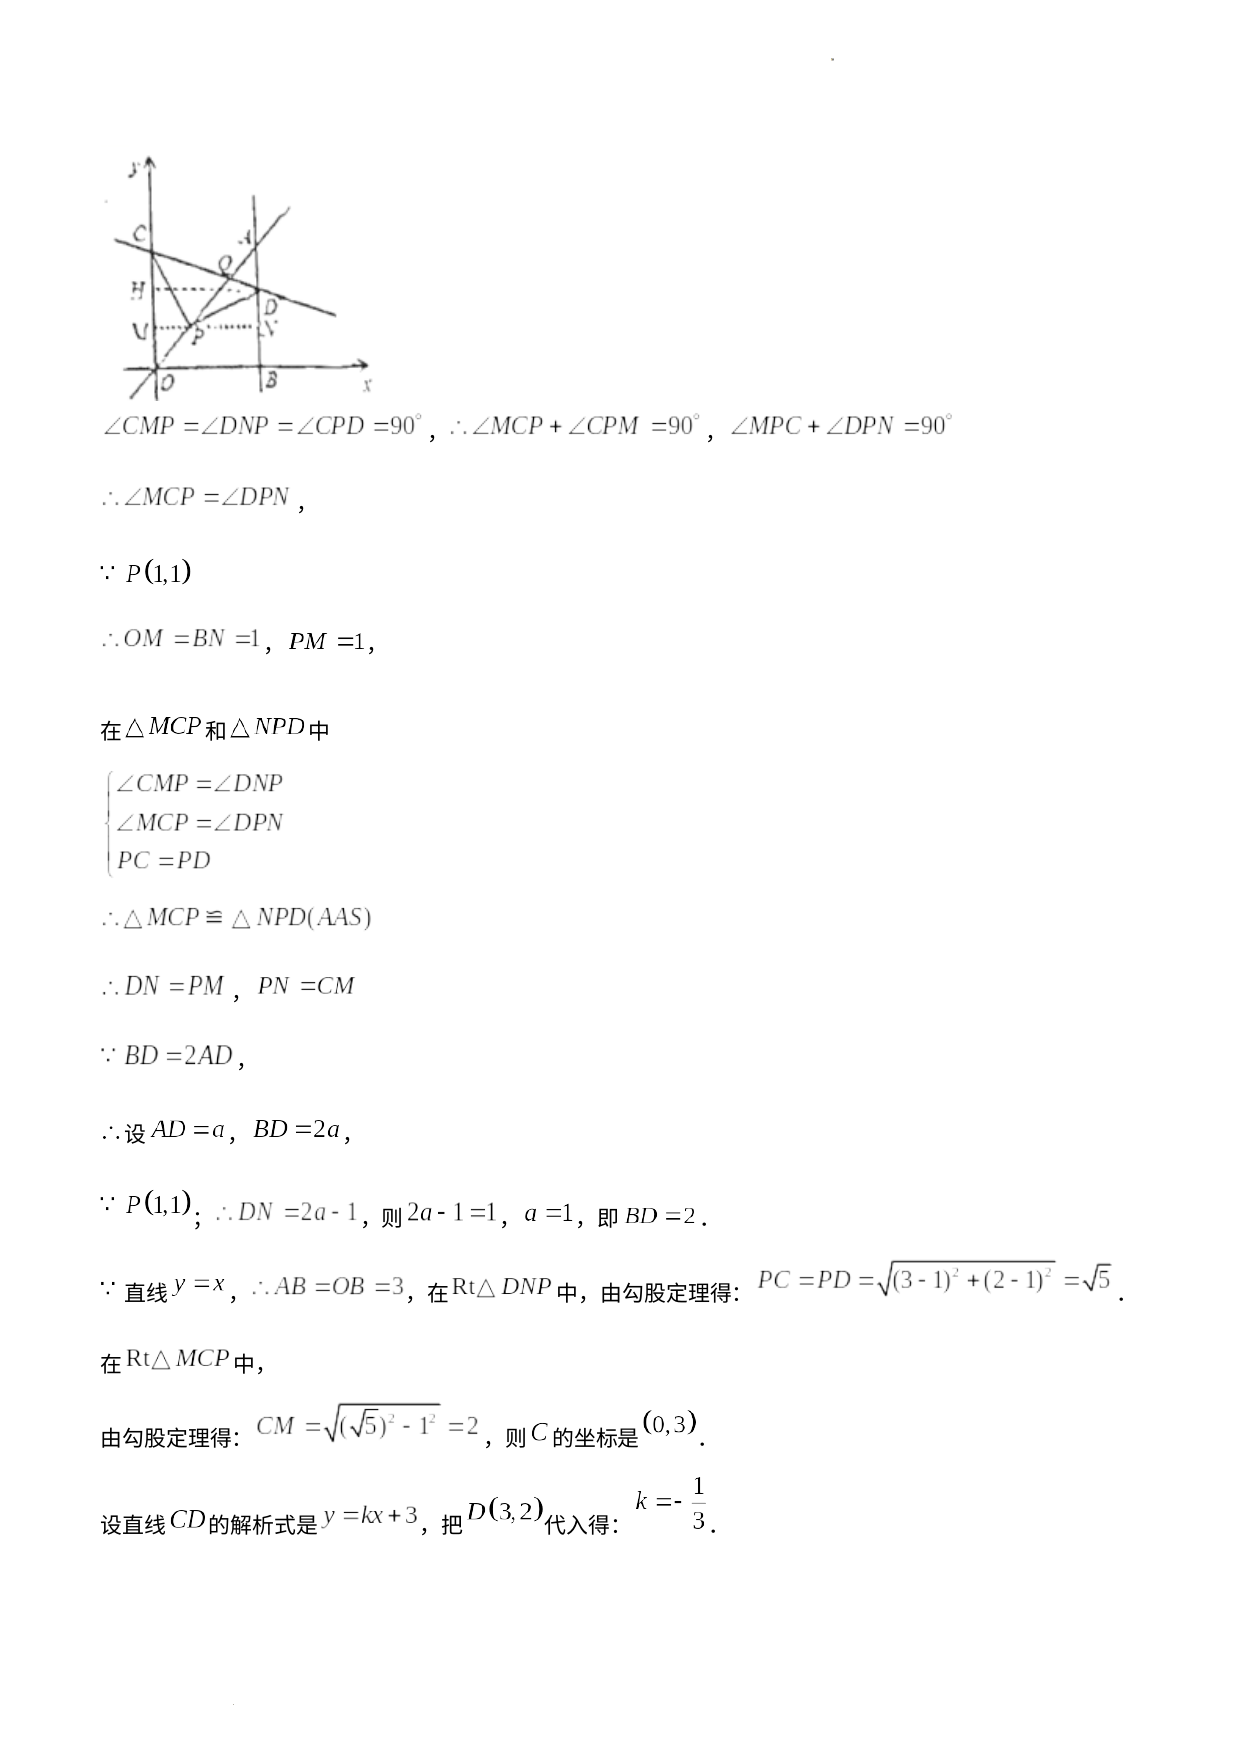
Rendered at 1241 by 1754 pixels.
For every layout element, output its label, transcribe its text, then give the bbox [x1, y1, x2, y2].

text 设，， [100, 1113, 1140, 1178]
text 直线，，在中，由勾股定理得：． [100, 1256, 1140, 1321]
text ，， [100, 623, 1140, 688]
text 在中， [100, 1327, 1140, 1392]
text ，， [100, 411, 1140, 476]
text ， [100, 1042, 1140, 1107]
text 设直线的解析式是，把代入得：． [100, 1469, 1140, 1567]
text ， [100, 482, 1140, 547]
picture [100, 145, 382, 401]
text 在和中 [100, 694, 1140, 759]
text ；，则，，即． [100, 1184, 1140, 1249]
text 由勾股定理得：，则的坐标是． [100, 1398, 1140, 1463]
text ， [100, 971, 1140, 1036]
